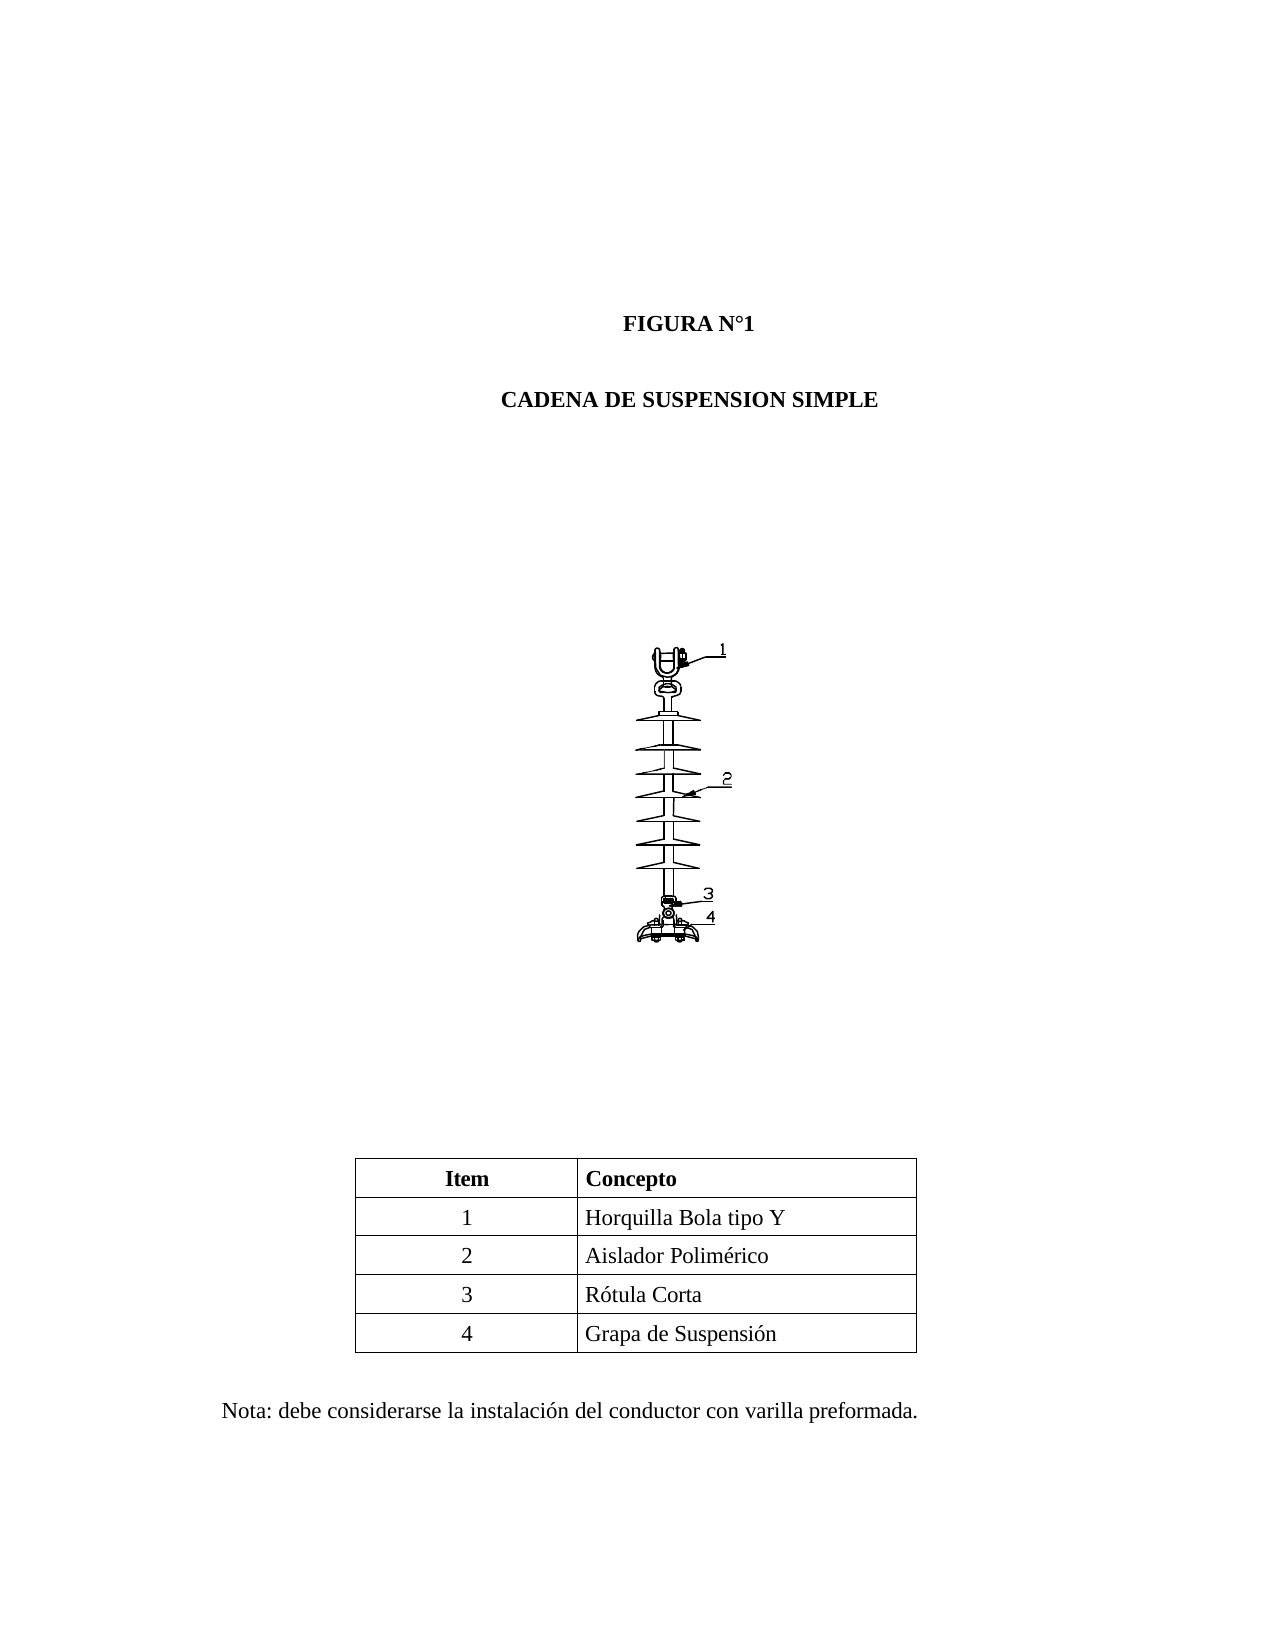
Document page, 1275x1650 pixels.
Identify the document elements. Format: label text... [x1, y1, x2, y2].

subtitle CADENA DE SUSPENSION SIMPLE [150, 387, 1229, 413]
table_cell 3 [356, 1275, 577, 1313]
table_header Item [356, 1159, 577, 1197]
table_cell Horquilla Bola tipo Y [578, 1198, 916, 1235]
table_cell Rótula Corta [578, 1275, 916, 1313]
table_cell Aislador Polimérico [578, 1236, 916, 1274]
picture [682, 772, 732, 797]
text Nota: debe considerarse la instalación del conductor con varilla preformada. [221, 1398, 1237, 1424]
table_header Concepto [578, 1159, 916, 1197]
picture [635, 744, 665, 775]
table_cell Grapa de Suspensión [578, 1314, 916, 1352]
table_cell 2 [356, 1236, 577, 1274]
table_cell 1 [356, 1198, 577, 1235]
table_cell 4 [356, 1314, 577, 1352]
